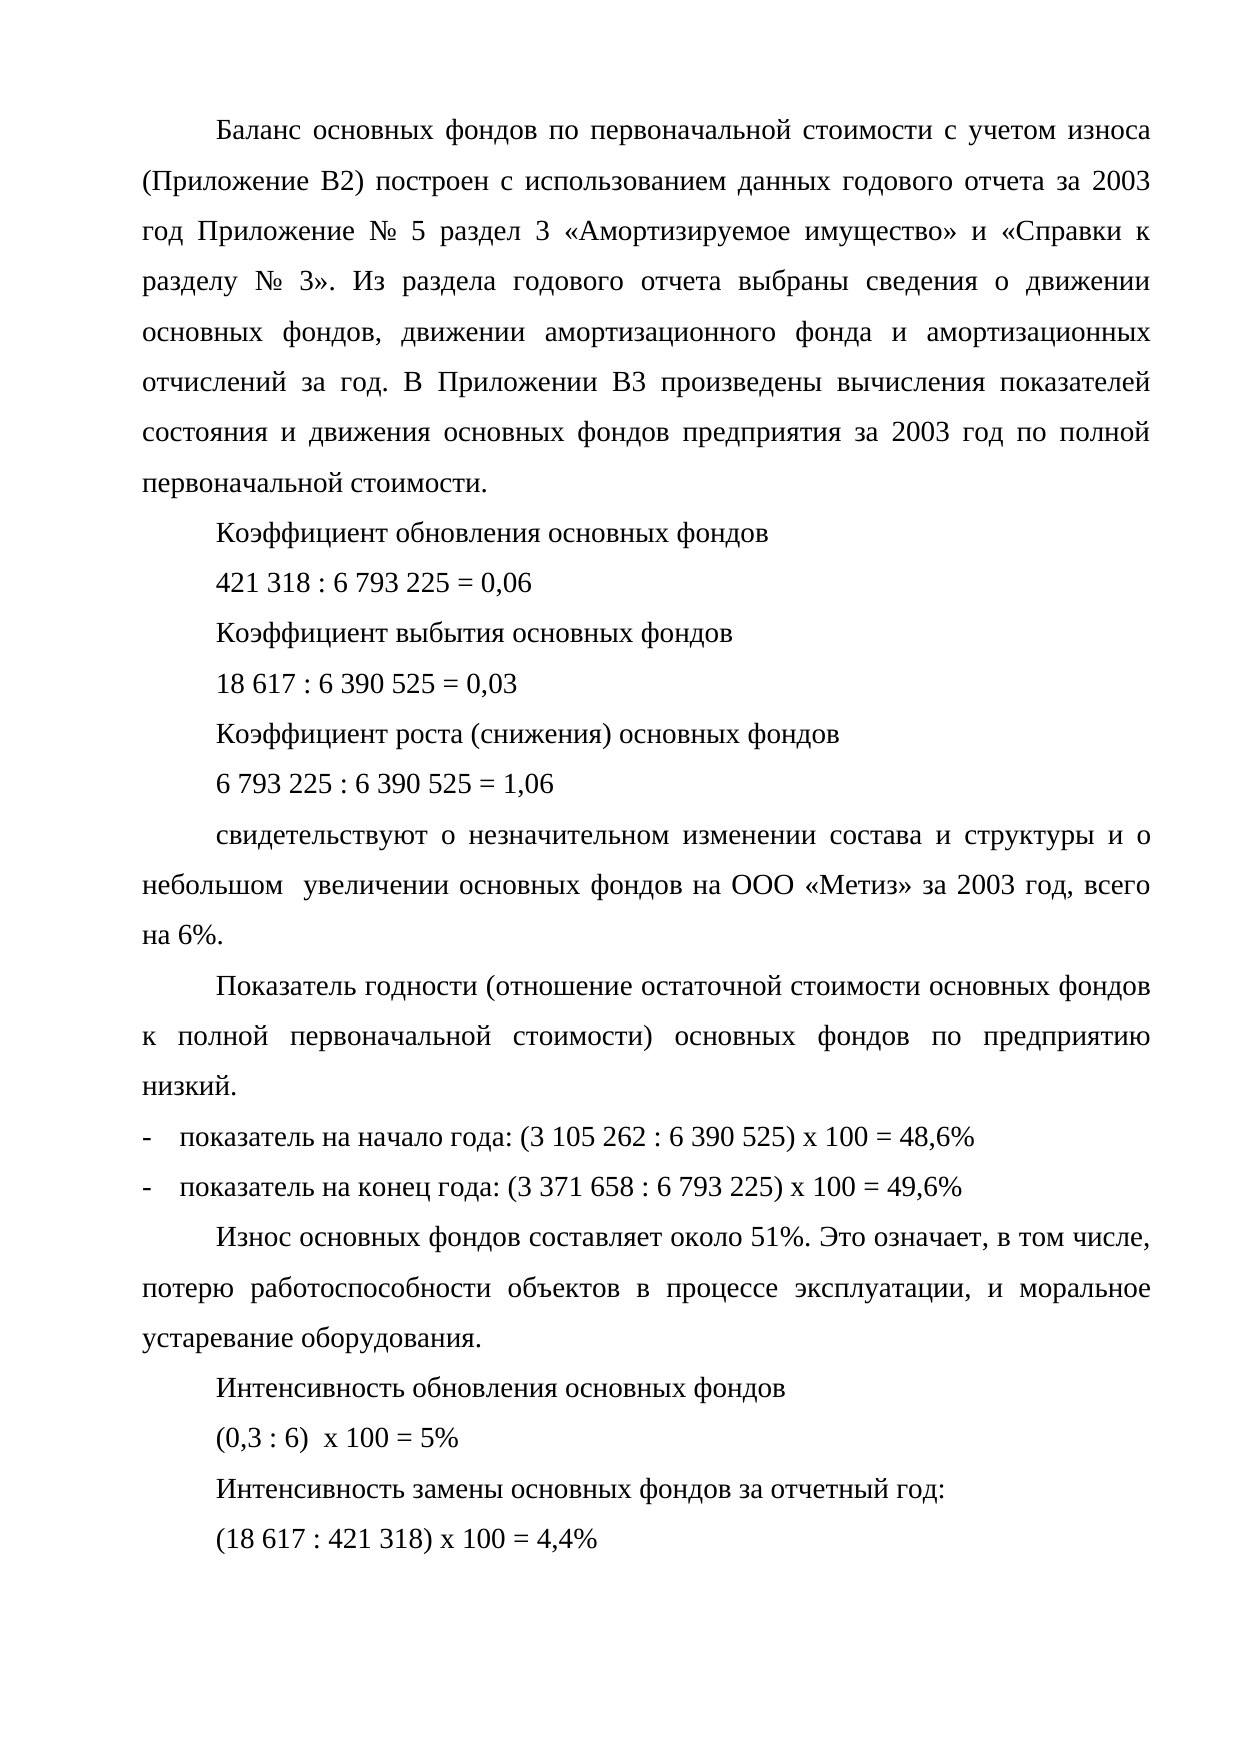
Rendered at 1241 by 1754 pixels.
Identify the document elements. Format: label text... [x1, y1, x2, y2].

text 18 617 : 6 390 525 = 0,03 [142, 666, 1152, 699]
text (18 617 : 421 318) х 100 = 4,4% [142, 1521, 1152, 1555]
text (0,3 : 6) х 100 = 5% [142, 1421, 1152, 1454]
text 6 793 225 : 6 390 525 = 1,06 [142, 767, 1152, 800]
text Коэффициент обновления основных фондов [142, 515, 1152, 548]
text свидетельствуют о незначительном изменении состава и структуры и о небольшом увеличении основных фондов на ООО «Метиз» за 2003 год, всего на 6%. [142, 817, 1152, 951]
text 421 318 : 6 793 225 = 0,06 [142, 565, 1152, 599]
list показатель на конец года: (3 371 658 : 6 793 225) х 100 = 49,6% [142, 1169, 1152, 1203]
text Коэффициент выбытия основных фондов [142, 616, 1152, 649]
text Баланс основных фондов по первоначальной стоимости с учетом износа (Приложение В2) построен с использованием данных годового отчета за 2003 год Приложение № 5 раздел 3 «Амортизируемое имущество» и «Справки к разделу № 3». Из раздела годового отчета выбраны сведения о движении основных фондов, движении амортизационного фонда и амортизационных отчислений за год. В Приложении В3 произведены вычисления показателей состояния и движения основных фондов предприятия за 2003 год по полной первоначальной стоимости. [142, 112, 1152, 498]
text Износ основных фондов составляет около 51%. Это означает, в том числе, потерю работоспособности объектов в процессе эксплуатации, и моральное устаревание оборудования. [142, 1219, 1152, 1353]
text Показатель годности (отношение остаточной стоимости основных фондов к полной первоначальной стоимости) основных фондов по предприятию низкий. [142, 968, 1152, 1102]
text Коэффициент роста (снижения) основных фондов [142, 716, 1152, 750]
text Интенсивность замены основных фондов за отчетный год: [142, 1471, 1152, 1504]
text Интенсивность обновления основных фондов [142, 1370, 1152, 1404]
list показатель на начало года: (3 105 262 : 6 390 525) х 100 = 48,6% [142, 1119, 1152, 1152]
